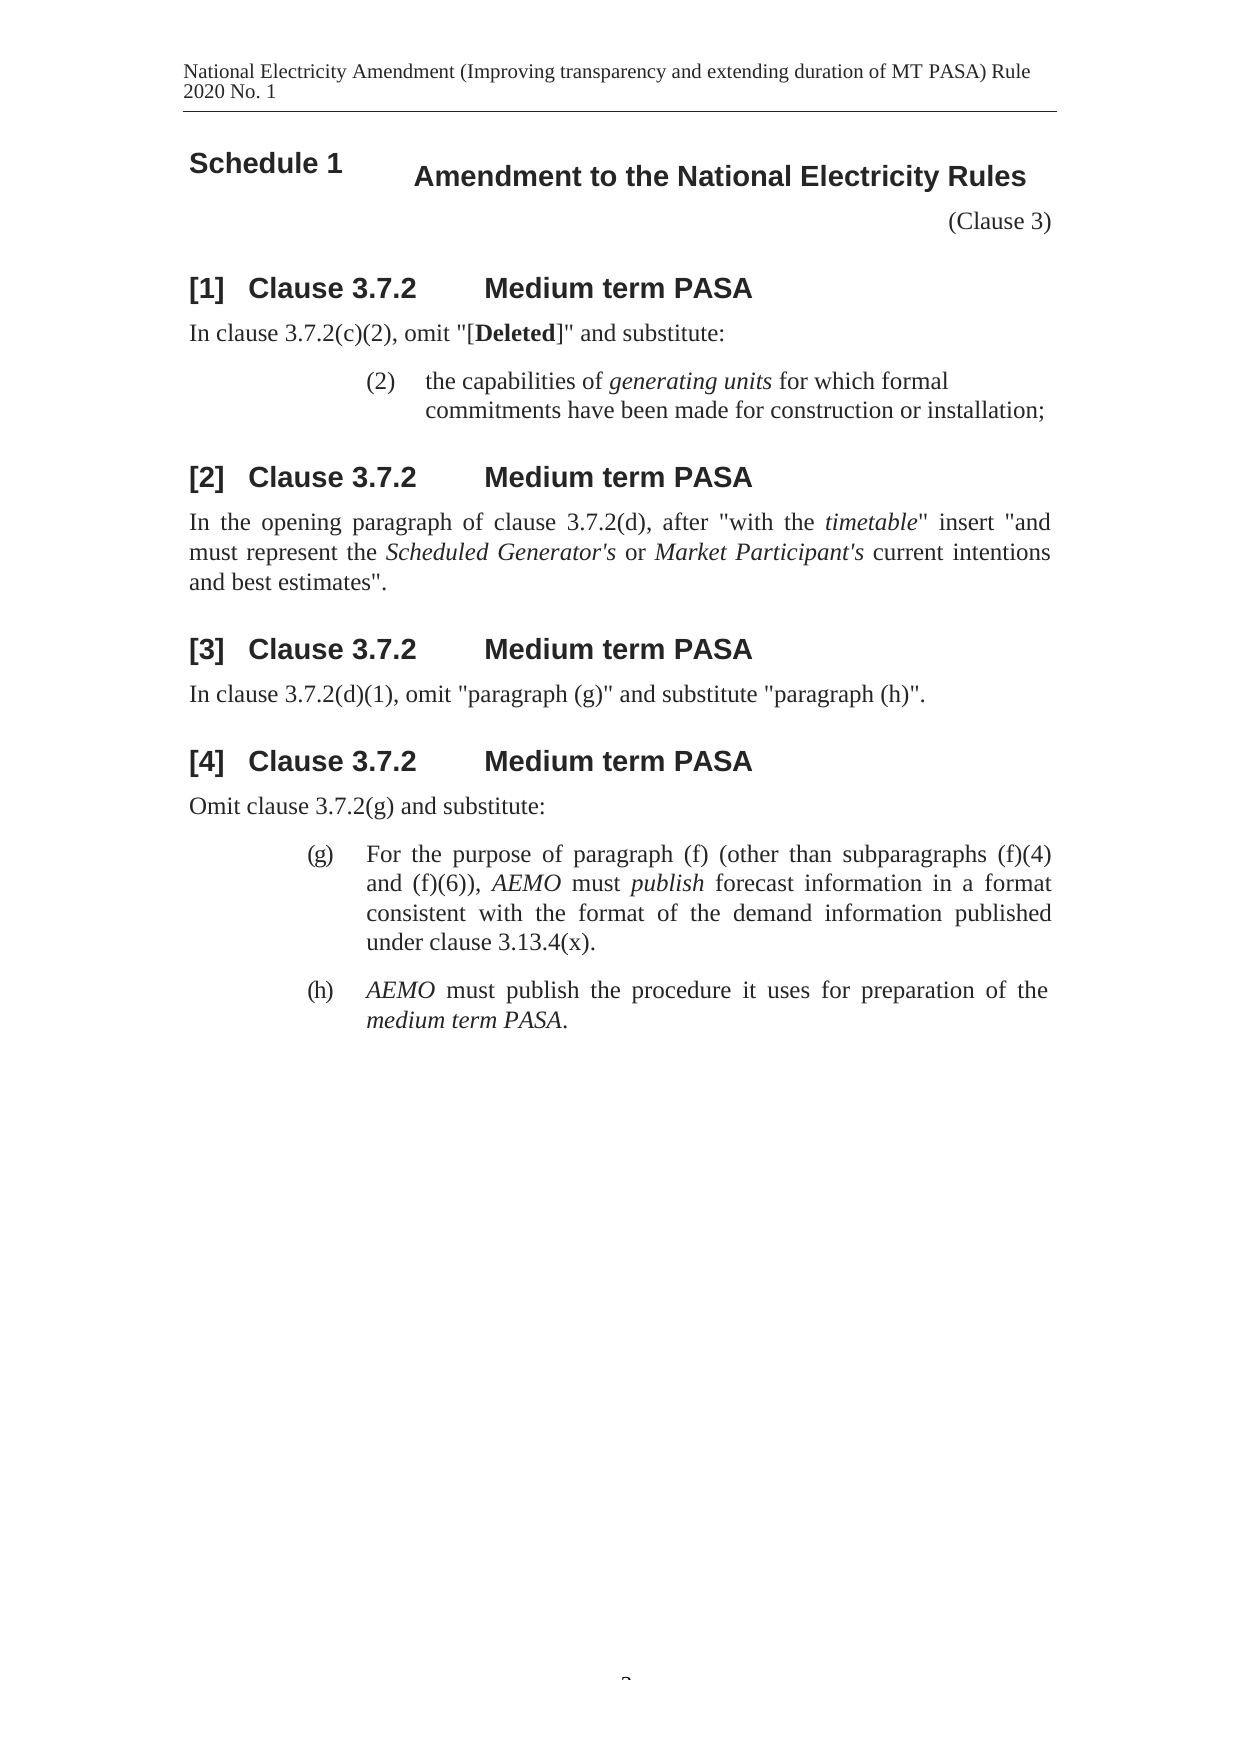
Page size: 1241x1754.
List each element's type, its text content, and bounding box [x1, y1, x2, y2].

text In the opening paragraph of clause 3.7.2(d), after "with the timetable" insert "and must represent the Scheduled Generator's or Market Participant's current intentions and best estimates". [189, 507, 1052, 595]
list AEMO must publish the procedure it uses for preparation of the [307, 975, 1065, 1004]
text In clause 3.7.2(d)(1), omit "paragraph (g)" and substitute "paragraph (h)". [189, 679, 1065, 707]
subtitle Clause 3.7.2 Medium term PASA [189, 744, 1065, 778]
text Amendment to the National Electricity Rules [413, 159, 1065, 192]
text Omit clause 3.7.2(g) and substitute: [189, 791, 1065, 820]
subtitle Clause 3.7.2 Medium term PASA [189, 461, 1065, 494]
text In clause 3.7.2(c)(2), omit "[Deleted]" and substitute: [189, 318, 1065, 347]
text (Clause 3) [399, 206, 1051, 234]
subtitle Schedule 1 [189, 146, 344, 180]
subtitle Clause 3.7.2 Medium term PASA [189, 271, 1065, 305]
subtitle Clause 3.7.2 Medium term PASA [189, 632, 1065, 665]
text (2) the capabilities of generating units for which formal commitments have been made for construction or installation; [366, 366, 1052, 424]
text medium term PASA. [366, 1005, 1065, 1034]
list For the purpose of paragraph (f) (other than subparagraphs (f)(4) and (f)(6)), AEMO must publish forecast information in a format consistent with the format of the demand information published under clause 3.13.4(x). [307, 839, 1052, 956]
